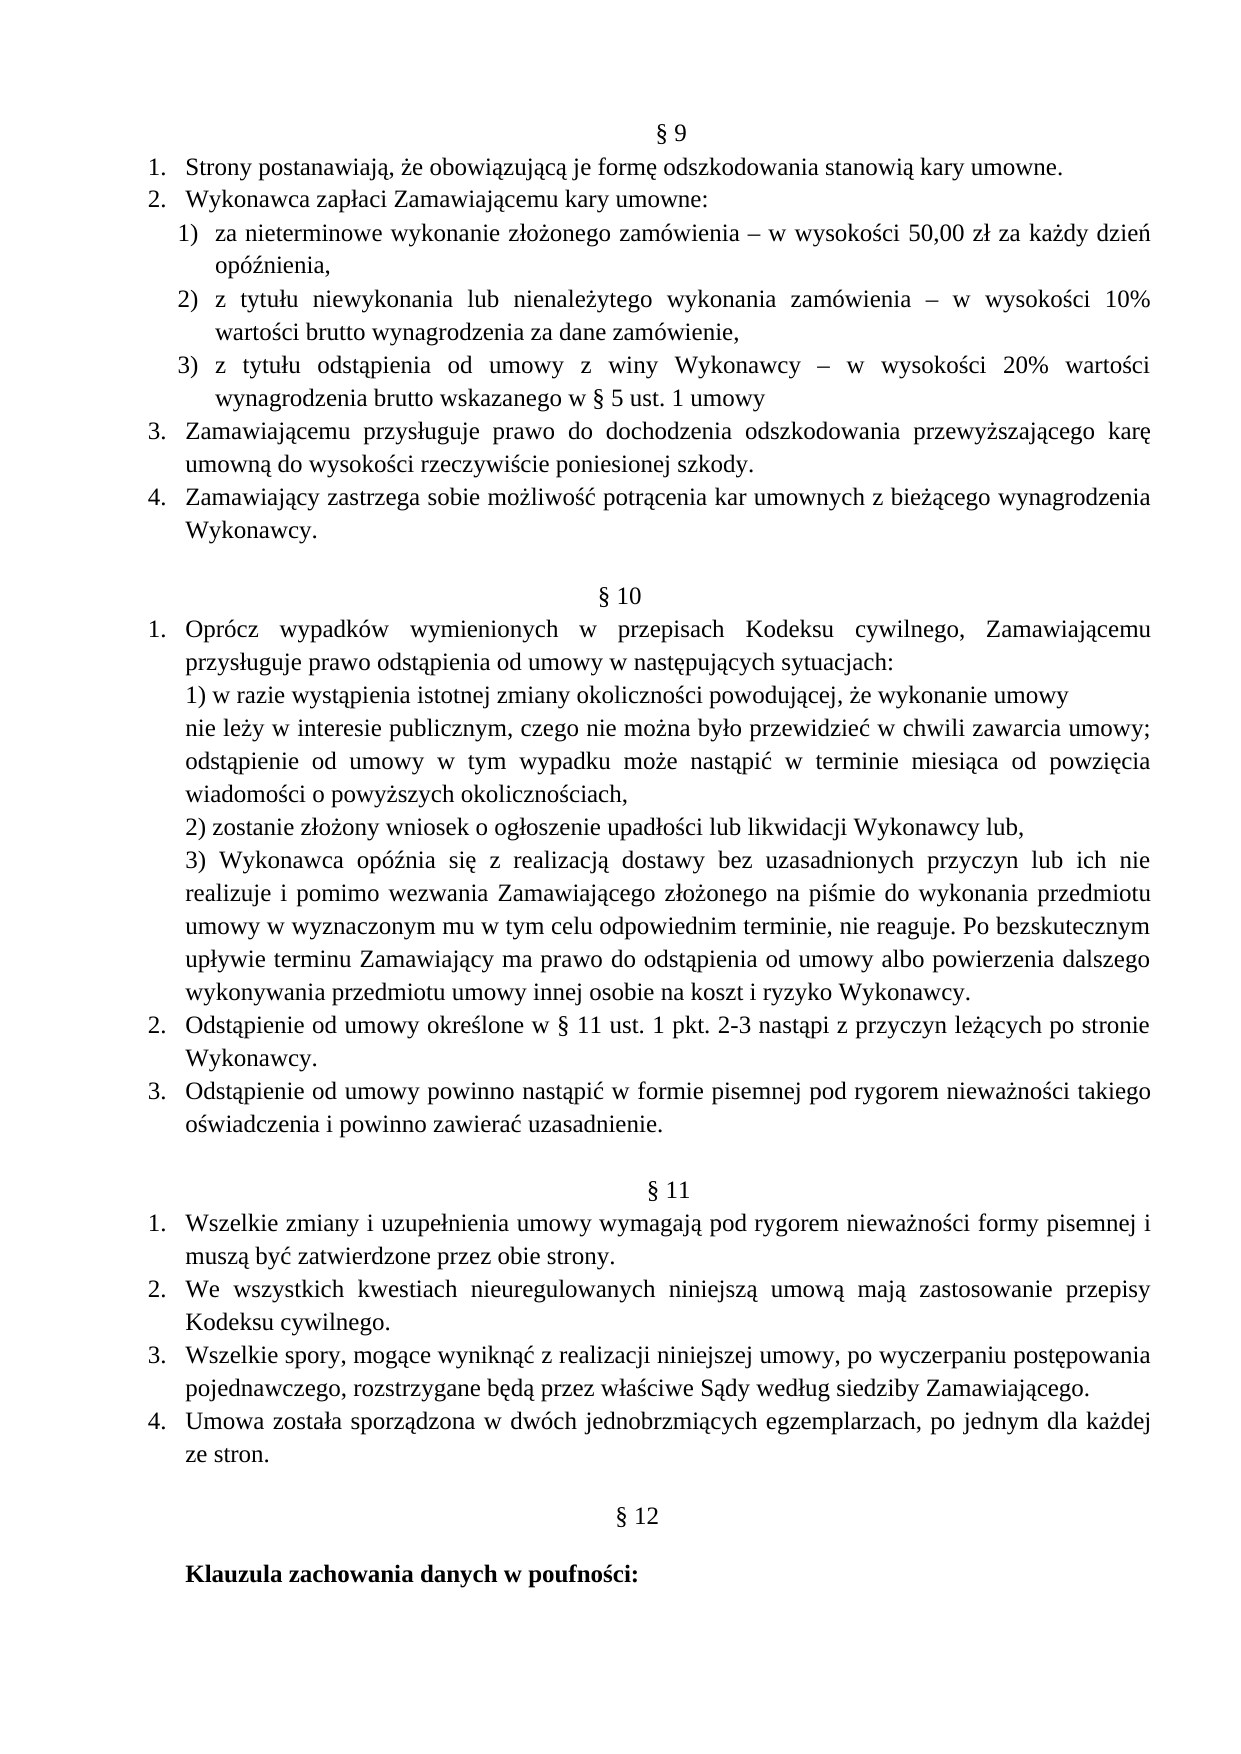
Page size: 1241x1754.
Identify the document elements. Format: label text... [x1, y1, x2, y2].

list za nieterminowe wykonanie złożonego zamówienia – w wysokości 50,00 zł za każdy dzień opóźnienia, [177, 218, 1152, 279]
list Strony postanawiają, że obowiązującą je formę odszkodowania stanowią kary umowne. [148, 152, 1152, 180]
list 1) w razie wystąpienia istotnej zmiany okoliczności powodującej, że wykonanie umowy [185, 680, 1152, 709]
list z tytułu niewykonania lub nienależytego wykonania zamówienia – w wysokości 10% wartości brutto wynagrodzenia za dane zamówienie, [177, 284, 1152, 345]
text Klauzula zachowania danych w poufności: [185, 1559, 1152, 1587]
list Odstąpienie od umowy określone w § 11 ust. 1 pkt. 2-3 nastąpi z przyczyn leżących po stronie Wykonawcy. [148, 1010, 1152, 1072]
list Oprócz wypadków wymienionych w przepisach Kodeksu cywilnego, Zamawiającemu przysługuje prawo odstąpienia od umowy w następujących sytuacjach: [148, 614, 1152, 676]
list Wszelkie spory, mogące wyniknąć z realizacji niniejszej umowy, po wyczerpaniu postępowania pojednawczego, rozstrzygane będą przez właściwe Sądy według siedziby Zamawiającego. [148, 1340, 1152, 1402]
list Umowa została sporządzona w dwóch jednobrzmiących egzemplarzach, po jednym dla każdej ze stron. [148, 1406, 1152, 1468]
list Wykonawca zapłaci Zamawiającemu kary umowne: [148, 184, 1152, 213]
list z tytułu odstąpienia od umowy z winy Wykonawcy – w wysokości 20% wartości wynagrodzenia brutto wskazanego w § 5 ust. 1 umowy [177, 350, 1152, 411]
text § 12 [516, 1501, 1152, 1530]
list 2) zostanie złożony wniosek o ogłoszenie upadłości lub likwidacji Wykonawcy lub, [185, 812, 1152, 841]
list We wszystkich kwestiach nieuregulowanych niniejszą umową mają zastosowanie przepisy Kodeksu cywilnego. [148, 1274, 1152, 1336]
list § 10 [185, 581, 1152, 609]
list nie leży w interesie publicznym, czego nie można było przewidzieć w chwili zawarcia umowy; odstąpienie od umowy w tym wypadku może nastąpić w terminie miesiąca od powzięcia wiadomości o powyższych okolicznościach, [185, 713, 1152, 808]
list Zamawiający zastrzega sobie możliwość potrącenia kar umownych z bieżącego wynagrodzenia Wykonawcy. [148, 482, 1152, 543]
list 3) Wykonawca opóźnia się z realizacją dostawy bez uzasadnionych przyczyn lub ich nie realizuje i pomimo wezwania Zamawiającego złożonego na piśmie do wykonania przedmiotu umowy w wyznaczonym mu w tym celu odpowiednim terminie, nie reaguje. Po bezskutecznym upływie terminu Zamawiający ma prawo do odstąpienia od umowy albo powierzenia dalszego wykonywania przedmiotu umowy innej osobie na koszt i ryzyko Wykonawcy. [185, 845, 1152, 1006]
list Zamawiającemu przysługuje prawo do dochodzenia odszkodowania przewyższającego karę umowną do wysokości rzeczywiście poniesionej szkody. [148, 416, 1152, 477]
list § 9 [190, 118, 1152, 147]
list Wszelkie zmiany i uzupełnienia umowy wymagają pod rygorem nieważności formy pisemnej i muszą być zatwierdzone przez obie strony. [148, 1208, 1152, 1270]
list Odstąpienie od umowy powinno nastąpić w formie pisemnej pod rygorem nieważności takiego oświadczenia i powinno zawierać uzasadnienie. [148, 1076, 1152, 1138]
list § 11 [185, 1175, 1152, 1204]
